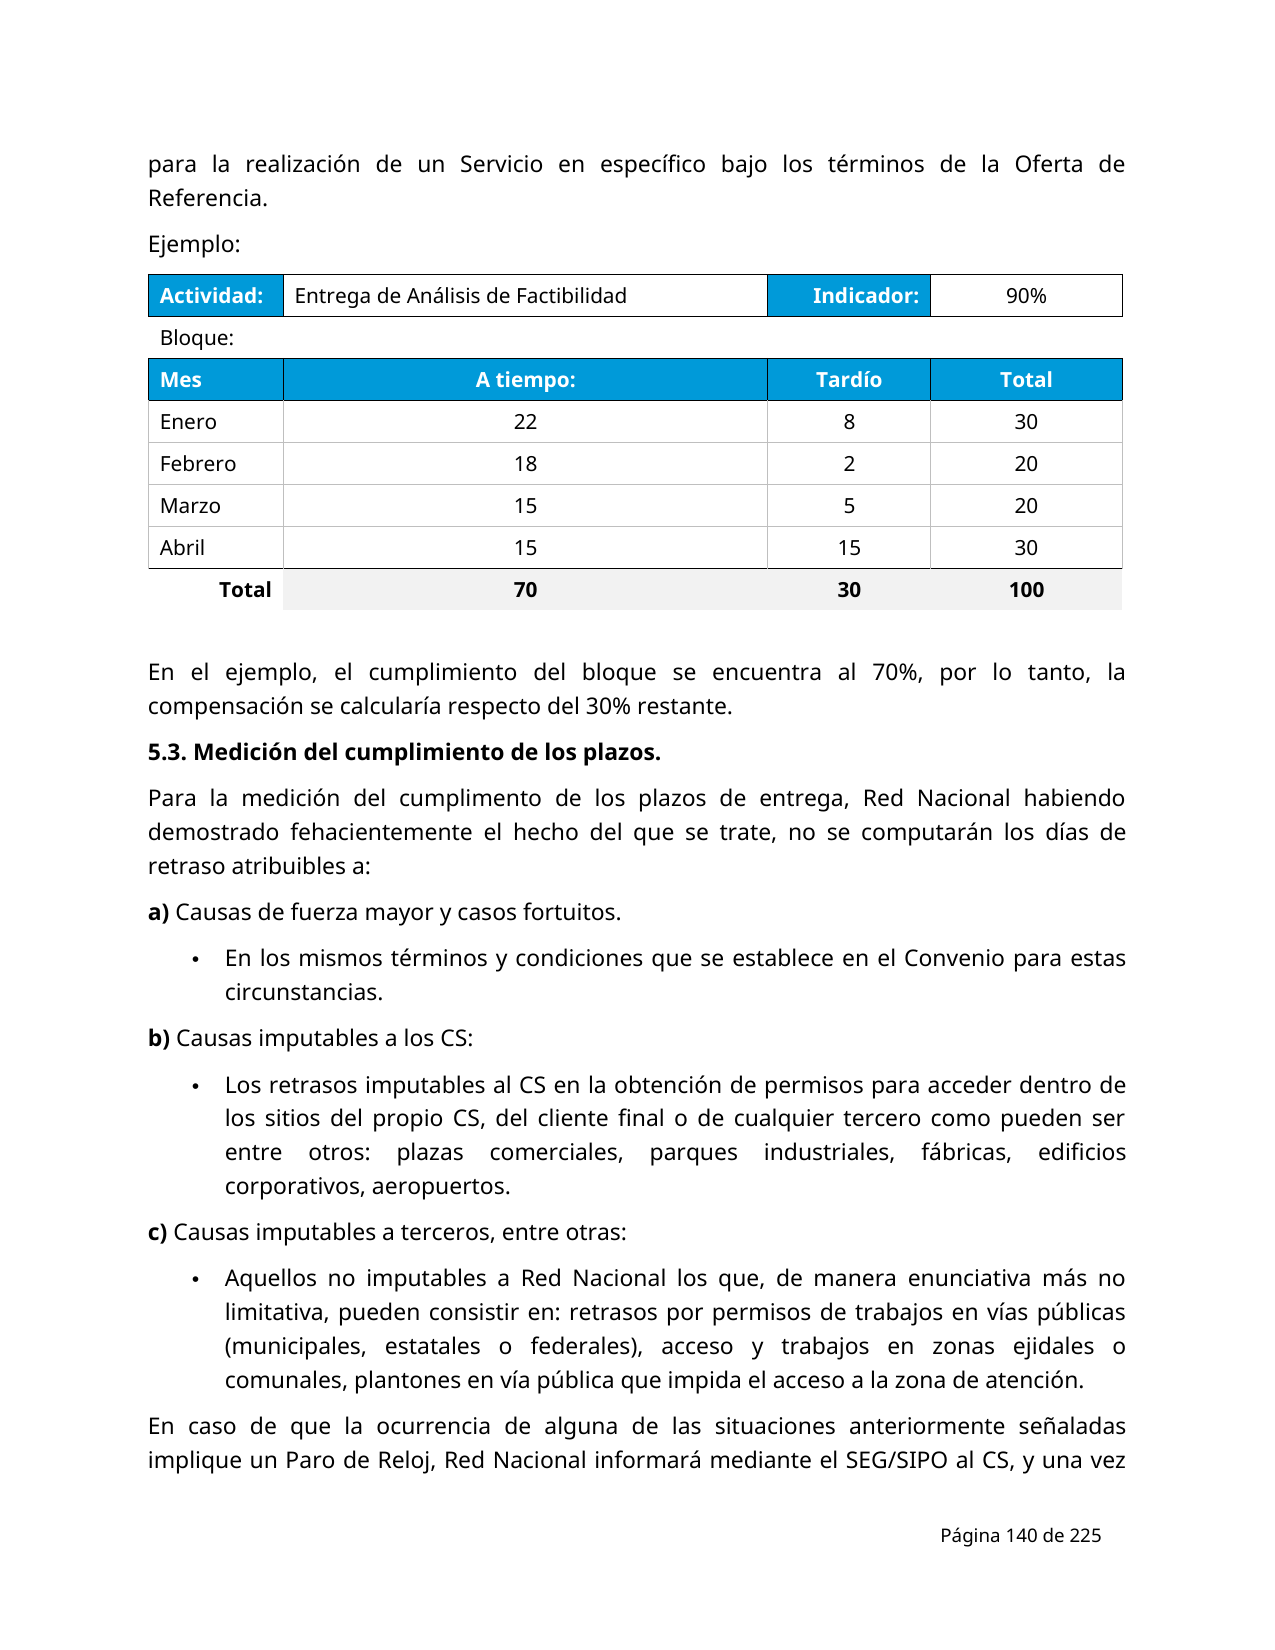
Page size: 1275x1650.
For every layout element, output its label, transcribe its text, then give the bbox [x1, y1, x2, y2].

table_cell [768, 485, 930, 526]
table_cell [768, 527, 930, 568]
text En el ejemplo, el cumplimiento del bloque se encuentra al 70%, por lo tanto, la compensación se calcularía respecto del 30% restante. [148, 656, 1127, 721]
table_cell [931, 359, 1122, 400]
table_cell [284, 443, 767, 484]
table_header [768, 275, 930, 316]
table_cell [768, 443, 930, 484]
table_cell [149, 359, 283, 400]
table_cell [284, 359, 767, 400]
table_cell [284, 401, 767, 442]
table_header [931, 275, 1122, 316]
text Ejemplo: [148, 228, 1048, 259]
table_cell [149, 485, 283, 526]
list Los retrasos imputables al CS en la obtención de permisos para acceder dentro de los sitios del propio CS, del cliente final o de cualquier tercero como pueden ser entre otros: plazas comerciales, parques industriales, fábricas, edificios corporativos, aeropuertos. [189, 1068, 1127, 1201]
list En los mismos términos y condiciones que se establece en el Convenio para estas circunstancias. [189, 942, 1127, 1007]
text a) Causas de fuerza mayor y casos fortuitos. [148, 896, 1127, 927]
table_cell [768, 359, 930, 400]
text Para la medición del cumplimento de los plazos de entrega, Red Nacional habiendo demostrado fehacientemente el hecho del que se trate, no se computarán los días de retraso atribuibles a: [148, 782, 1127, 881]
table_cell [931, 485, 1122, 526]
list Aquellos no imputables a Red Nacional los que, de manera enunciativa más no limitativa, pueden consistir en: retrasos por permisos de trabajos en vías públicas (municipales, estatales o federales), acceso y trabajos en zonas ejidales o comunales, plantones en vía pública que impida el acceso a la zona de atención. [189, 1262, 1127, 1395]
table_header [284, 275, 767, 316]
text c) Causas imputables a terceros, entre otras: [148, 1216, 1127, 1247]
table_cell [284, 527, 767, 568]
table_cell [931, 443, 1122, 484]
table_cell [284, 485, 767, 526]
text b) Causas imputables a los CS: [148, 1022, 1127, 1053]
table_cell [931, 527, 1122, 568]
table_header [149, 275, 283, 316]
text 5.3. Medición del cumplimiento de los plazos. [148, 736, 1127, 767]
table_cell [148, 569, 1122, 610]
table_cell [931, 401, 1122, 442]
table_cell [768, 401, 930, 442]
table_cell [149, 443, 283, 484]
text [148, 1410, 1127, 1475]
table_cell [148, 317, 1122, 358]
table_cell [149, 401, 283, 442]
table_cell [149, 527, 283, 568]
